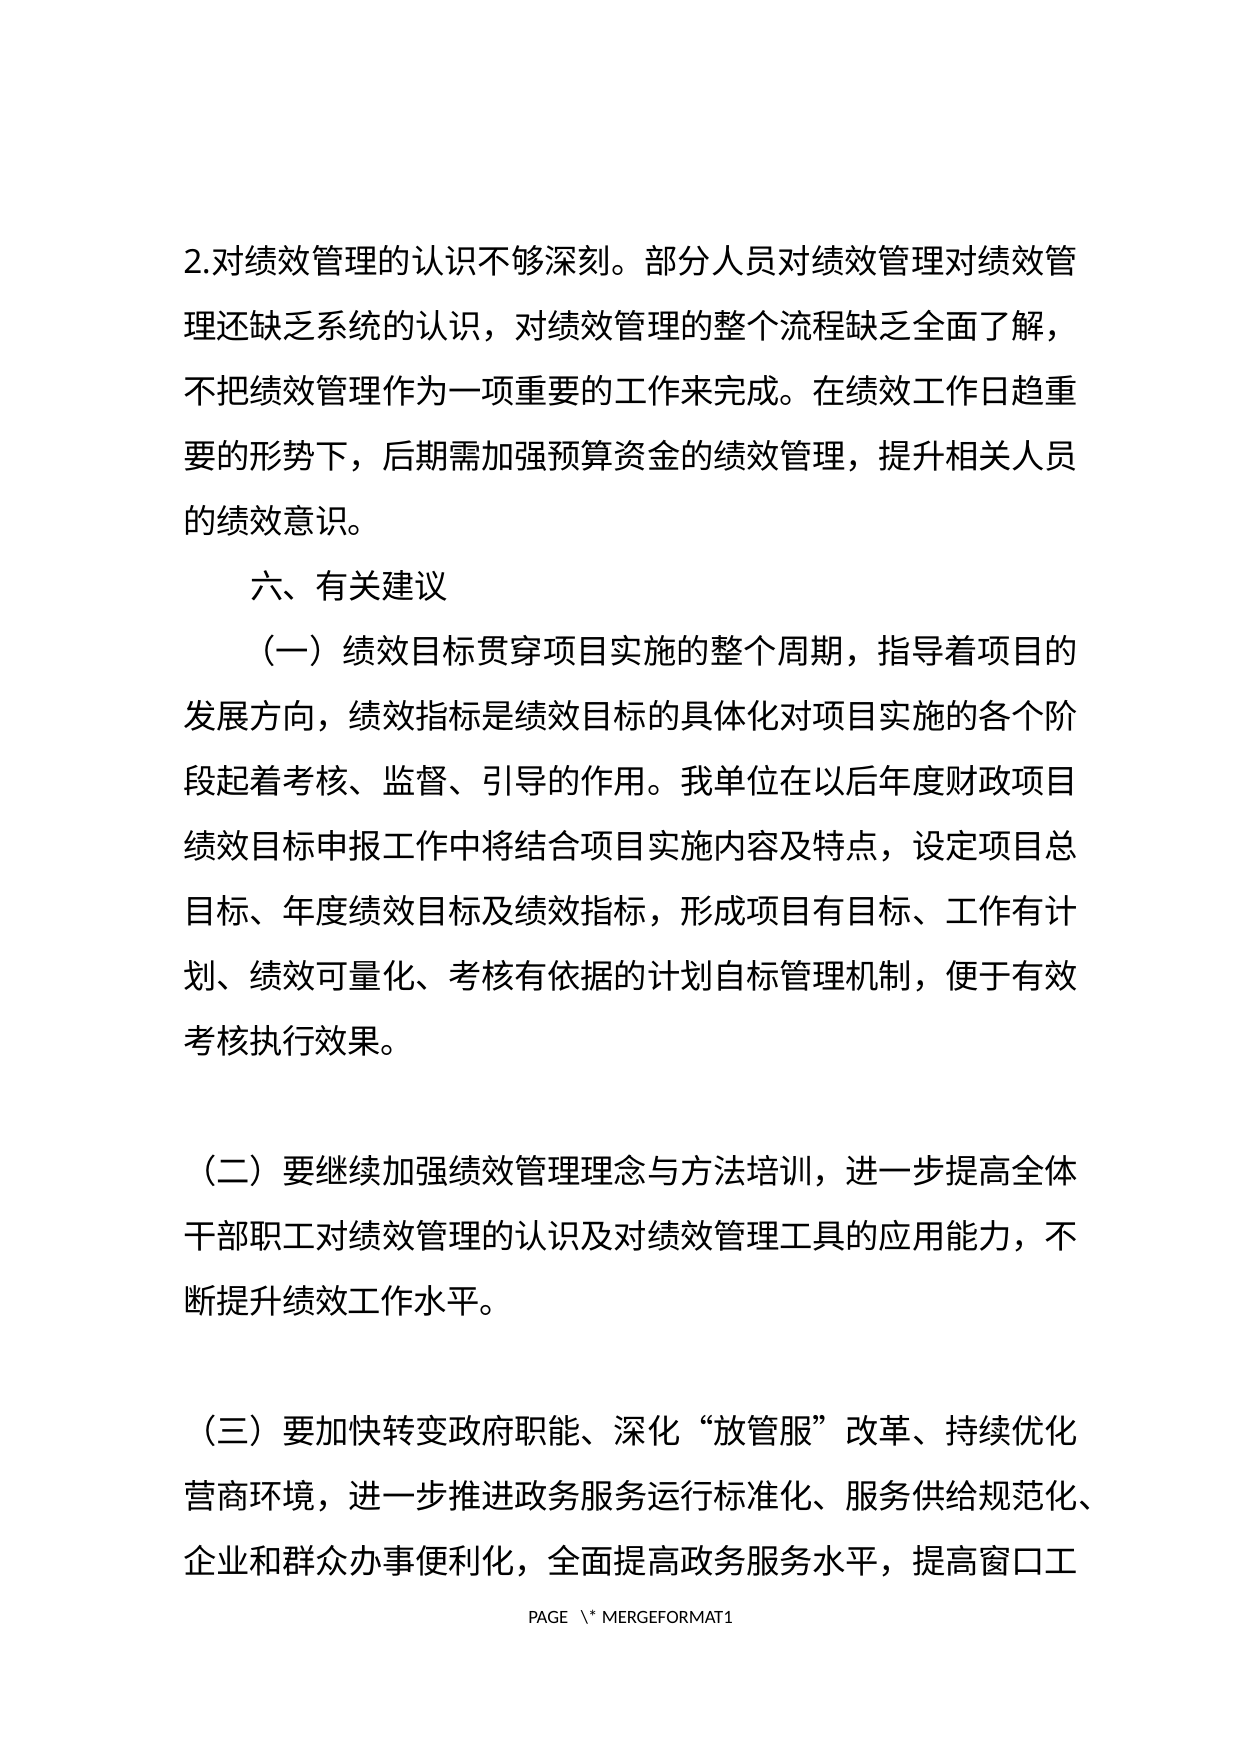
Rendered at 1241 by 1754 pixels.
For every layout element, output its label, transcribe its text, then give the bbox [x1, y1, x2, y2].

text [183, 617, 1078, 1592]
text 六、有关建议 [183, 552, 1078, 617]
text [183, 162, 1078, 552]
